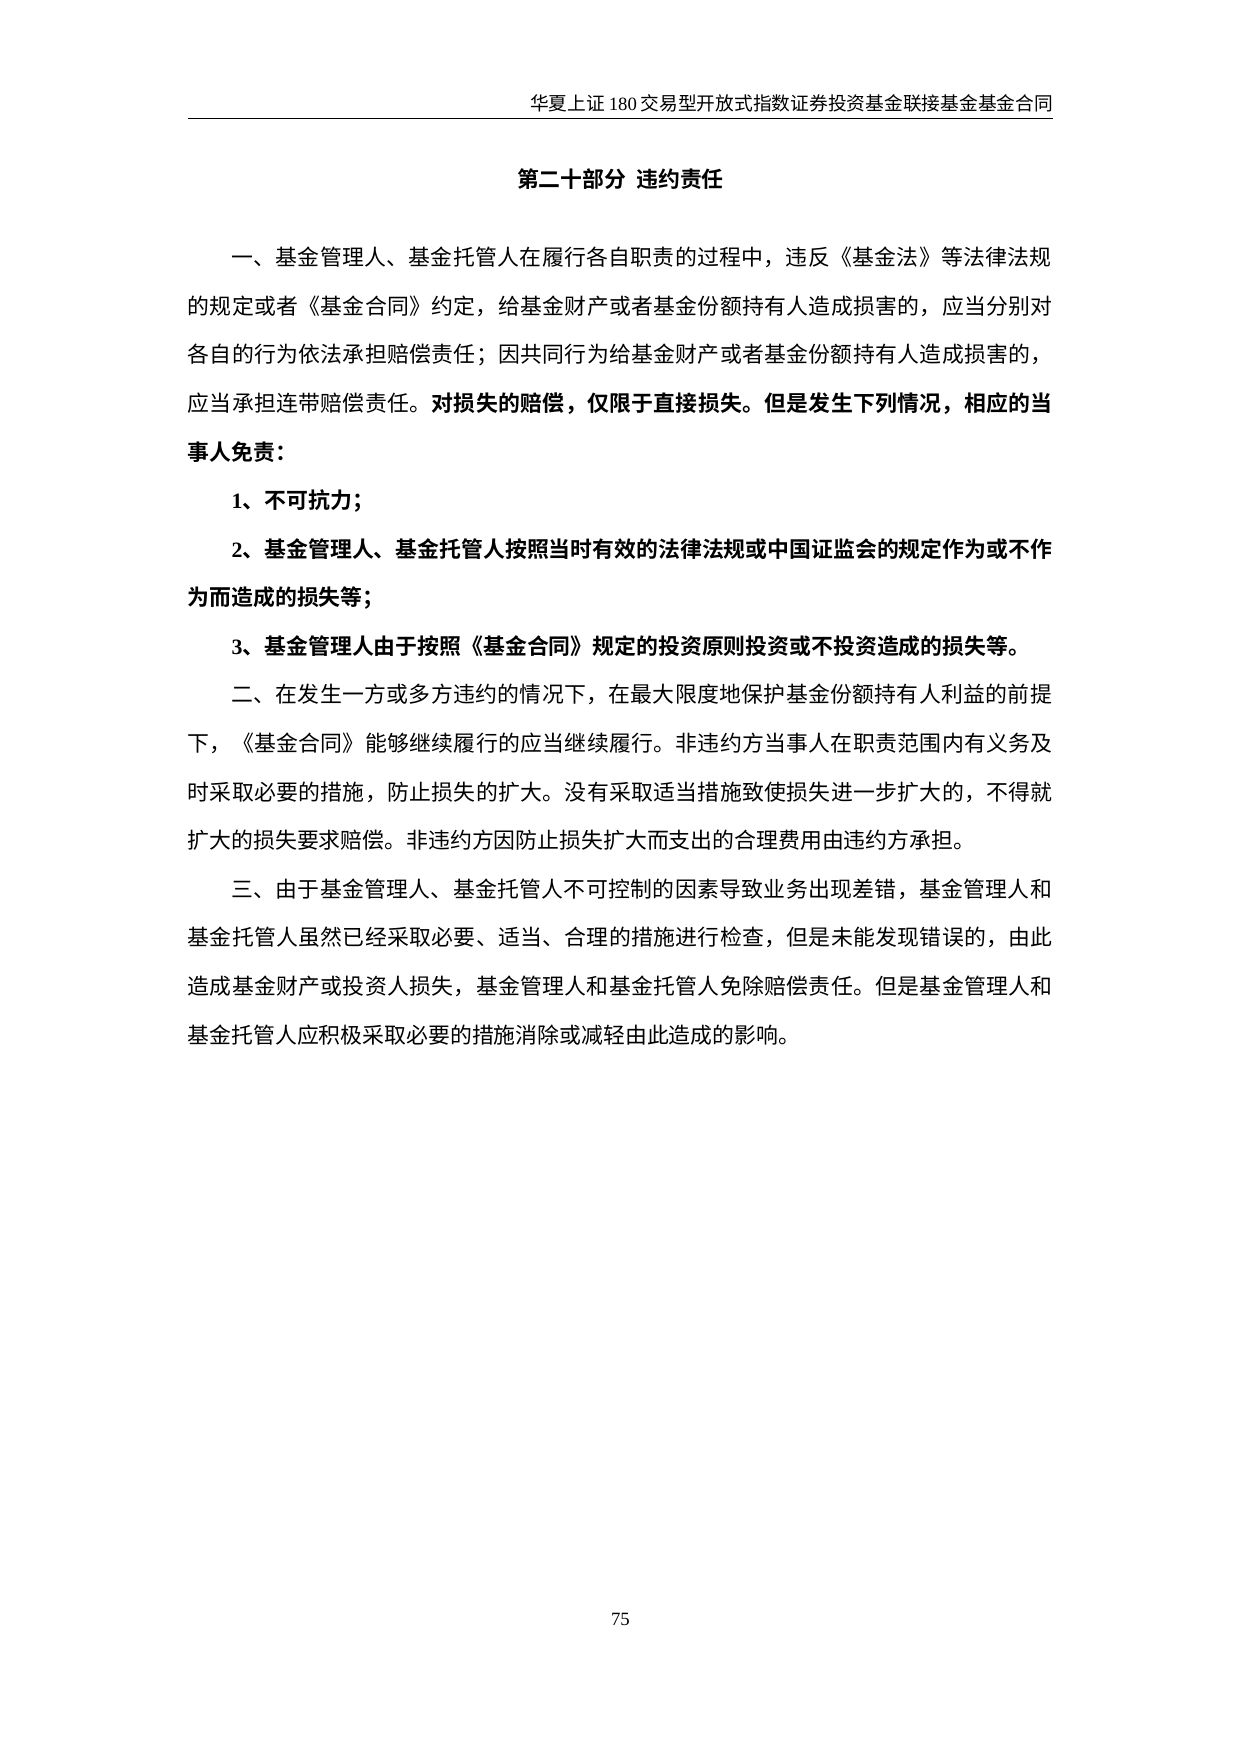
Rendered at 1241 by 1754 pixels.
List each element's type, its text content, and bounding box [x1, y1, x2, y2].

text 三、由于基金管理人、基金托管人不可控制的因素导致业务出现差错，基金管理人和基金托管人虽然已经采取必要、适当、合理的措施进行检查，但是未能发现错误的，由此造成基金财产或投资人损失，基金管理人和基金托管人免除赔偿责任。但是基金管理人和基金托管人应积极采取必要的措施消除或减轻由此造成的影响。 [187, 871, 1053, 1050]
text 一、基金管理人、基金托管人在履行各自职责的过程中，违反《基金法》等法律法规的规定或者《基金合同》约定，给基金财产或者基金份额持有人造成损害的，应当分别对各自的行为依法承担赔偿责任；因共同行为给基金财产或者基金份额持有人造成损害的，应当承担连带赔偿责任。对损失的赔偿，仅限于直接损失。但是发生下列情况，相应的当事人免责： [187, 239, 1053, 467]
text 3、基金管理人由于按照《基金合同》规定的投资原则投资或不投资造成的损失等。 [187, 628, 1053, 661]
text 1、不可抗力； [187, 483, 1053, 515]
text 2、基金管理人、基金托管人按照当时有效的法律法规或中国证监会的规定作为或不作为而造成的损失等； [187, 531, 1053, 612]
text 第二十部分 违约责任 [187, 162, 1053, 194]
text 二、在发生一方或多方违约的情况下，在最大限度地保护基金份额持有人利益的前提下，《基金合同》能够继续履行的应当继续履行。非违约方当事人在职责范围内有义务及时采取必要的措施，防止损失的扩大。没有采取适当措施致使损失进一步扩大的，不得就扩大的损失要求赔偿。非违约方因防止损失扩大而支出的合理费用由违约方承担。 [187, 677, 1053, 855]
